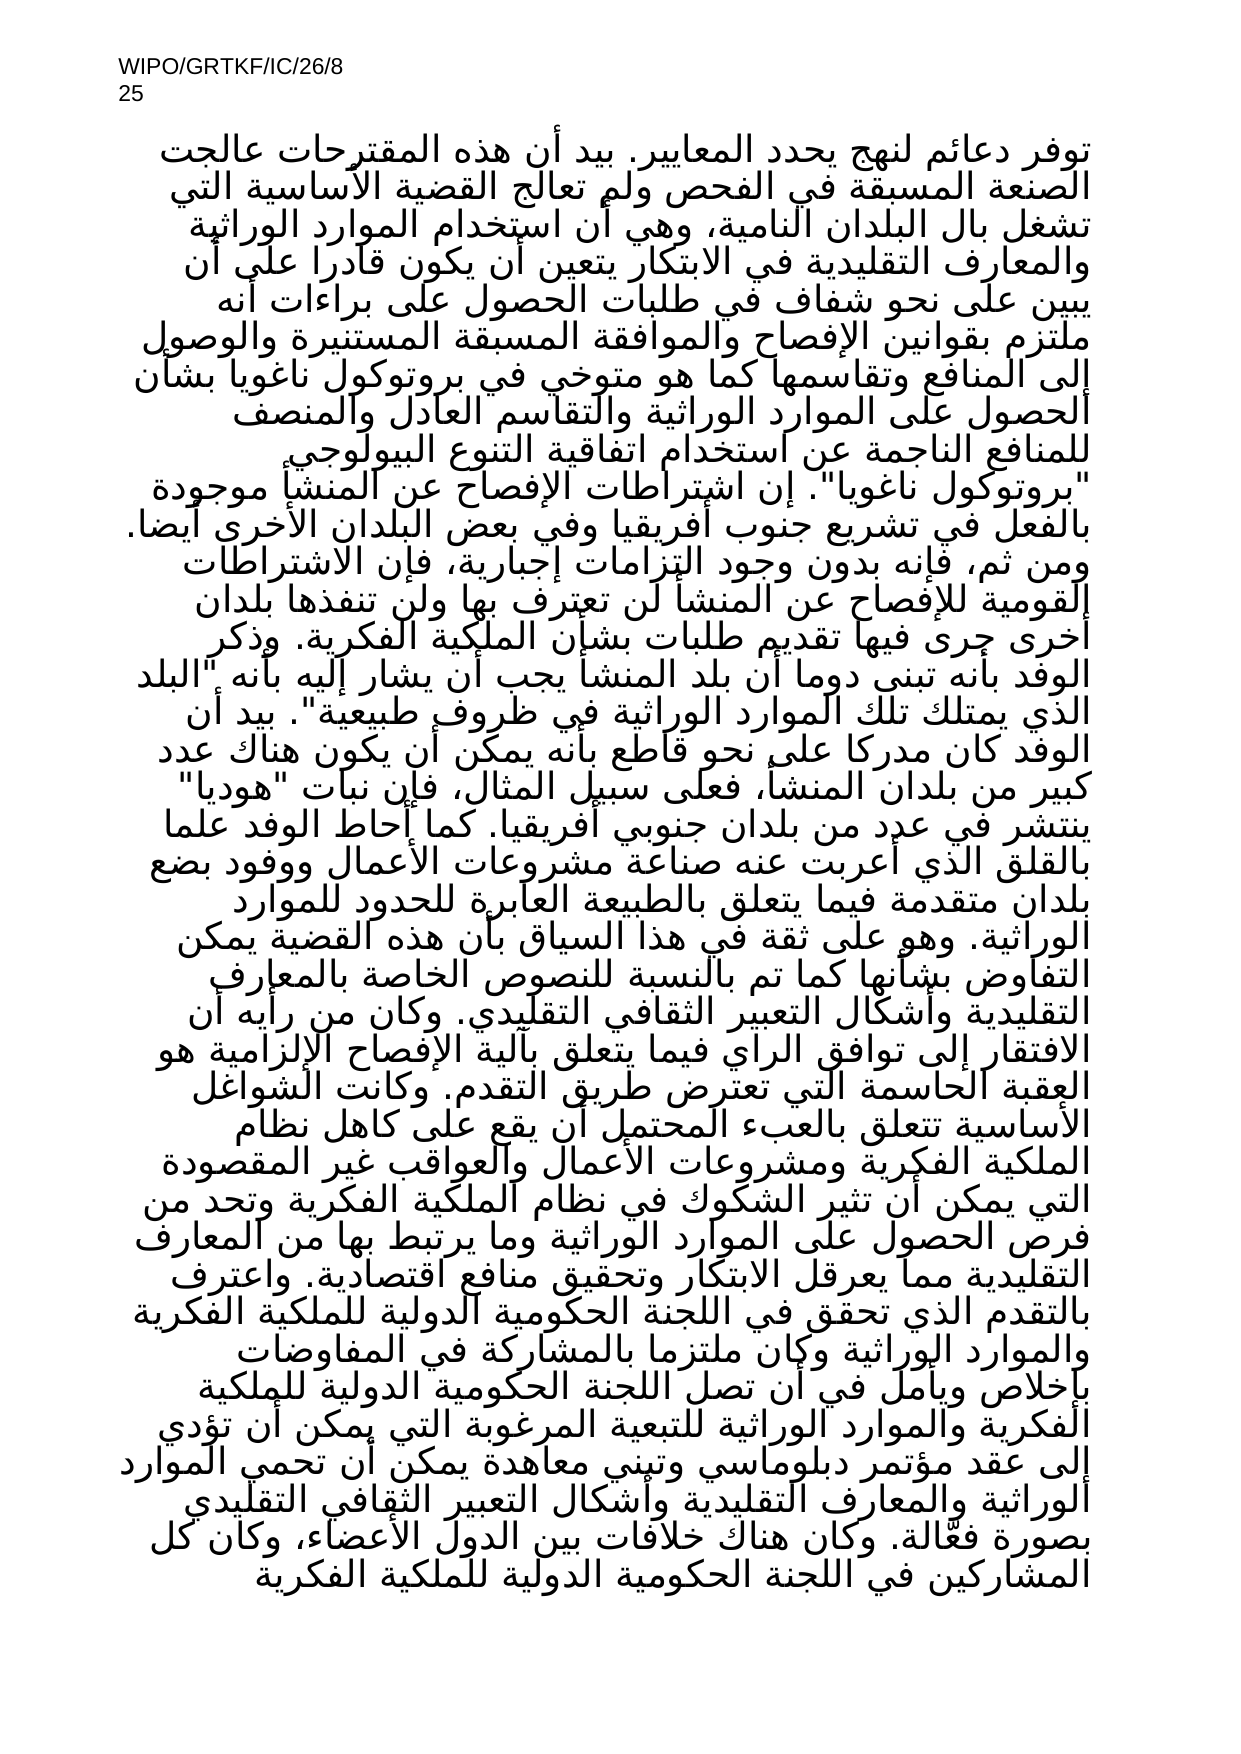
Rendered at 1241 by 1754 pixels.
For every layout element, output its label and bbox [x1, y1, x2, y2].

text [118, 132, 1092, 1595]
